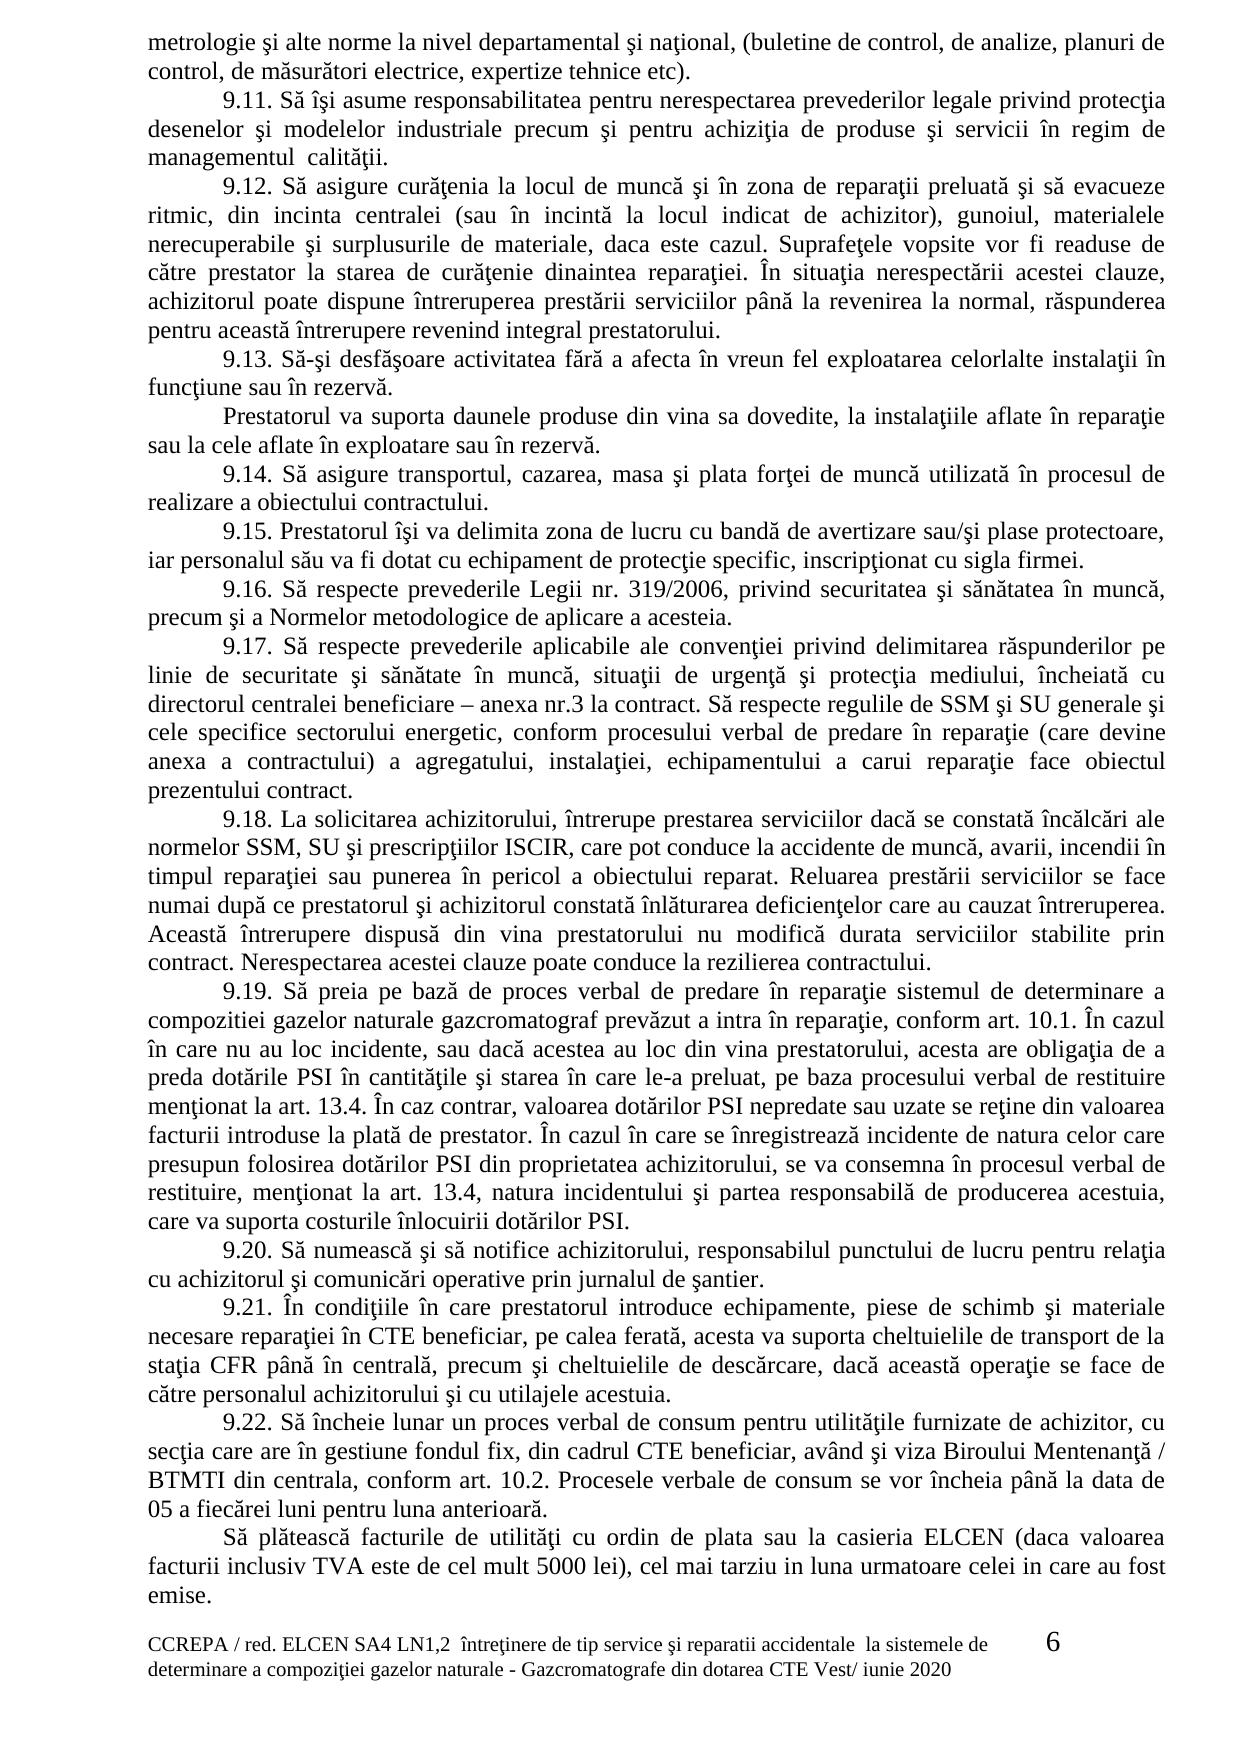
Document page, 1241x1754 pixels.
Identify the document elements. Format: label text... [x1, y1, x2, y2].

text 9.22. Să încheie lunar un proces verbal de consum pentru utilităţile furnizate de achizitor, cu secţia care are în gestiune fondul fix, din cadrul CTE beneficiar, având şi viza Biroului Mentenanţă / BTMTI din centrala, conform art. 10.2. Procesele verbale de consum se vor încheia până la data de 05 a fiecărei luni pentru luna anterioară. [148, 1407, 1167, 1522]
text 9.11. Să îşi asume responsabilitatea pentru nerespectarea prevederilor legale privind protecţia desenelor şi modelelor industriale precum şi pentru achiziţia de produse şi servicii în regim de managementul calităţii. [148, 85, 1167, 171]
text Prestatorul va suporta daunele produse din vina sa dovedite, la instalaţiile aflate în reparaţie sau la cele aflate în exploatare sau în rezervă. [148, 401, 1167, 459]
text 9.14. Să asigure transportul, cazarea, masa şi plata forţei de muncă utilizată în procesul de realizare a obiectului contractului. [148, 459, 1167, 516]
text 9.12. Să asigure curăţenia la locul de muncă şi în zona de reparaţii preluată şi să evacueze ritmic, din incinta centralei (sau în incintă la locul indicat de achizitor), gunoiul, materialele nerecuperabile şi surplusurile de materiale, daca este cazul. Suprafeţele vopsite vor fi readuse de către prestator la starea de curăţenie dinaintea reparaţiei. În situaţia nerespectării acestei clauze, achizitorul poate dispune întreruperea prestării serviciilor până la revenirea la normal, răspunderea pentru această întrerupere revenind integral prestatorului. [148, 171, 1167, 344]
text 9.15. Prestatorul îşi va delimita zona de lucru cu bandă de avertizare sau/şi plase protectoare, iar personalul său va fi dotat cu echipament de protecţie specific, inscripţionat cu sigla firmei. [148, 516, 1167, 574]
text Să plătească facturile de utilităţi cu ordin de plata sau la casieria ELCEN (daca valoarea facturii inclusiv TVA este de cel mult 5000 lei), cel mai tarziu in luna urmatoare celei in care au fost emise. [148, 1522, 1167, 1609]
text 9.17. Să respecte prevederile aplicabile ale convenţiei privind delimitarea răspunderilor pe linie de securitate şi sănătate în muncă, situaţii de urgenţă şi protecţia mediului, încheiată cu directorul centralei beneficiare – anexa nr.3 la contract. Să respecte regulile de SSM şi SU generale şi cele specifice sectorului energetic, conform procesului verbal de predare în reparaţie (care devine anexa a contractului) a agregatului, instalaţiei, echipamentului a carui reparaţie face obiectul prezentului contract. [148, 631, 1167, 804]
text 9.20. Să numească şi să notifice achizitorului, responsabilul punctului de lucru pentru relaţia cu achizitorul şi comunicări operative prin jurnalul de şantier. [148, 1235, 1167, 1292]
text 9.21. În condiţiile în care prestatorul introduce echipamente, piese de schimb şi materiale necesare reparaţiei în CTE beneficiar, pe calea ferată, acesta va suporta cheltuielile de transport de la staţia CFR până în centrală, precum şi cheltuielile de descărcare, dacă această operaţie se face de către personalul achizitorului şi cu utilajele acestuia. [148, 1292, 1167, 1407]
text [148, 27, 1167, 85]
text 9.16. Să respecte prevederile Legii nr. 319/2006, privind securitatea şi sănătatea în muncă, precum şi a Normelor metodologice de aplicare a acesteia. [148, 574, 1167, 631]
text 9.13. Să-şi desfăşoare activitatea fără a afecta în vreun fel exploatarea celorlalte instalaţii în funcţiune sau în rezervă. [148, 344, 1167, 401]
text 9.19. Să preia pe bază de proces verbal de predare în reparaţie sistemul de determinare a compozitiei gazelor naturale gazcromatograf prevăzut a intra în reparaţie, conform art. 10.1. În cazul în care nu au loc incidente, sau dacă acestea au loc din vina prestatorului, acesta are obligaţia de a preda dotările PSI în cantităţile şi starea în care le-a preluat, pe baza procesului verbal de restituire menţionat la art. 13.4. În caz contrar, valoarea dotărilor PSI nepredate sau uzate se reţine din valoarea facturii introduse la plată de prestator. În cazul în care se înregistrează incidente de natura celor care presupun folosirea dotărilor PSI din proprietatea achizitorului, se va consemna în procesul verbal de restituire, menţionat la art. 13.4, natura incidentului şi partea responsabilă de producerea acestuia, care va suporta costurile înlocuirii dotărilor PSI. [148, 976, 1167, 1235]
text 9.18. La solicitarea achizitorului, întrerupe prestarea serviciilor dacă se constată încălcări ale normelor SSM, SU şi prescripţiilor ISCIR, care pot conduce la accidente de muncă, avarii, incendii în timpul reparaţiei sau punerea în pericol a obiectului reparat. Reluarea prestării serviciilor se face numai după ce prestatorul şi achizitorul constată înlăturarea deficienţelor care au cauzat întreruperea. Această întrerupere dispusă din vina prestatorului nu modifică durata serviciilor stabilite prin contract. Nerespectarea acestei clauze poate conduce la rezilierea contractului. [148, 804, 1167, 976]
